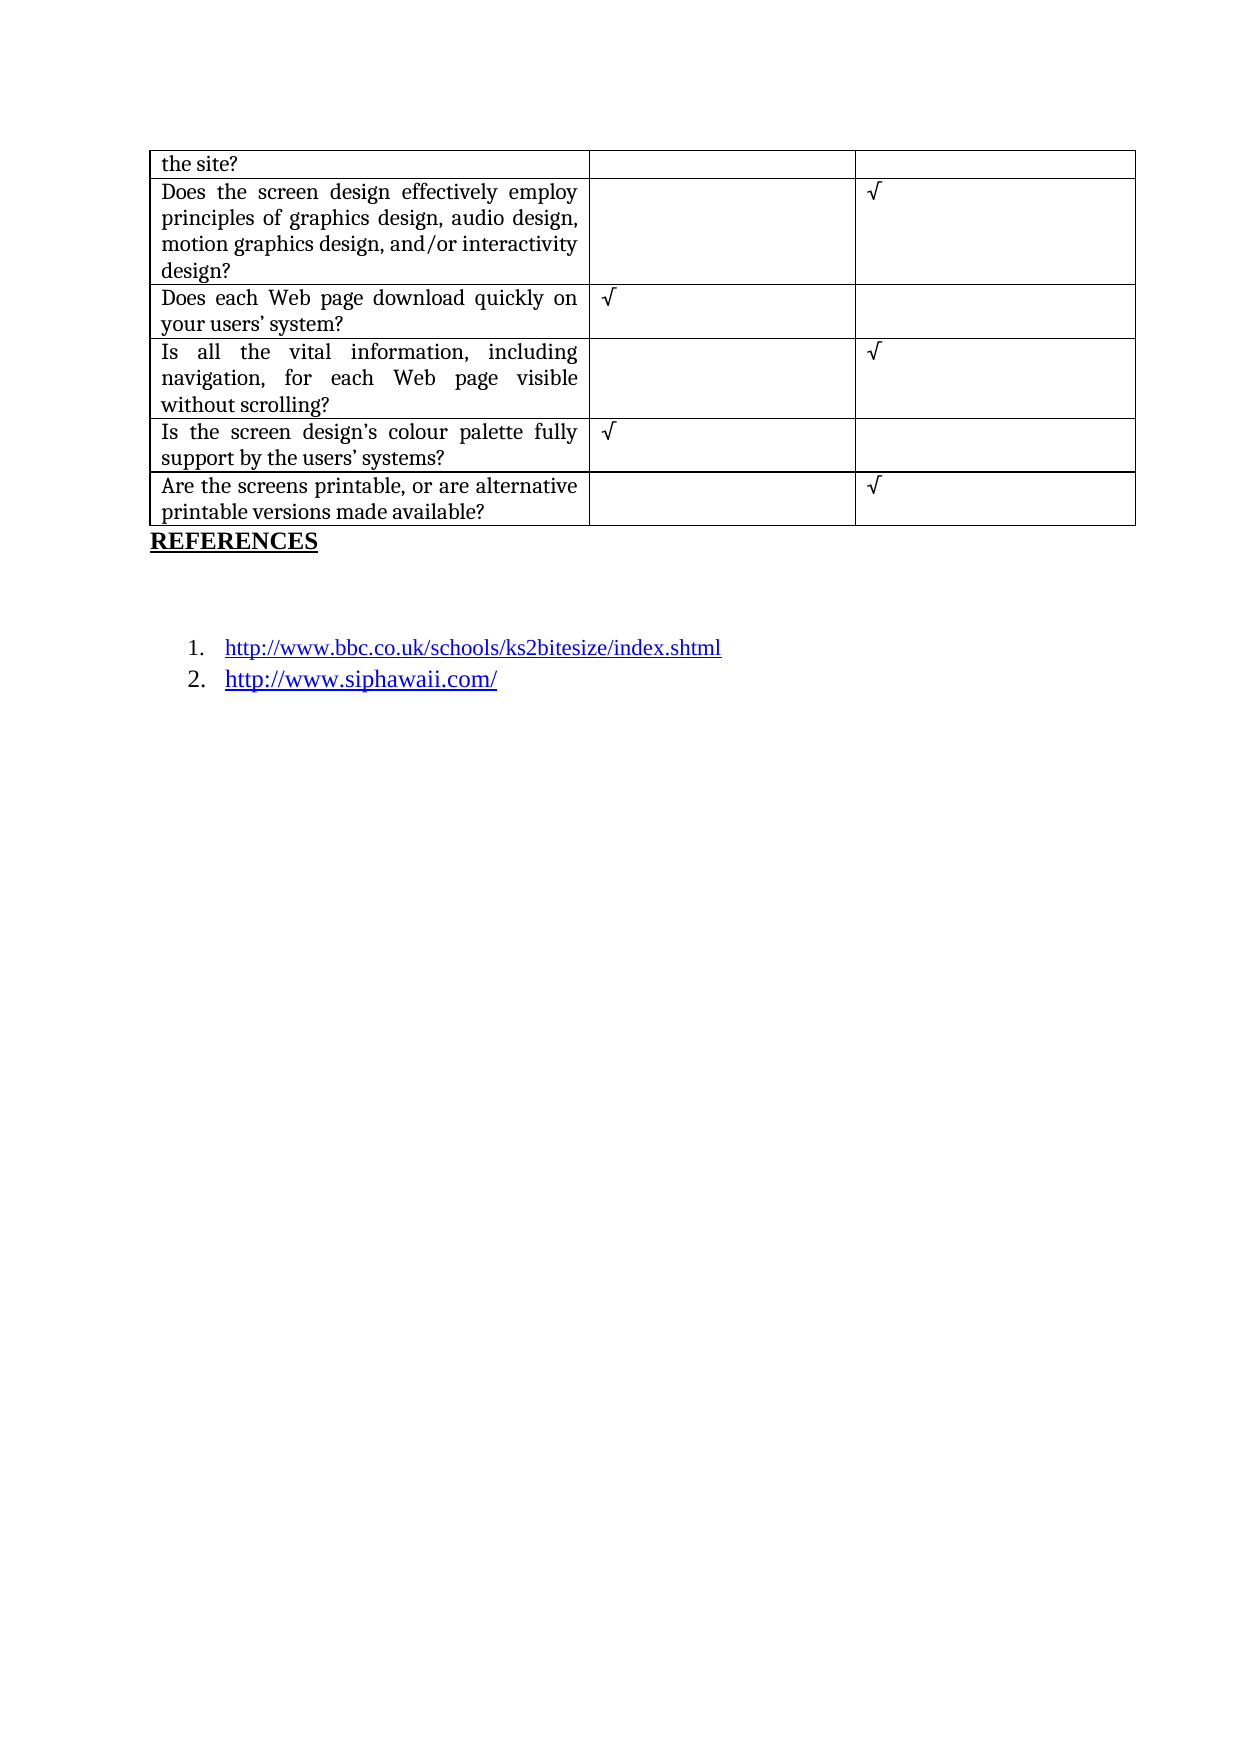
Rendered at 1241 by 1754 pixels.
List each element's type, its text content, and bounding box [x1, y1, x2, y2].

table_cell [856, 285, 1135, 338]
list http://www.siphawaii.com/ [187, 664, 1090, 693]
text REFERENCES [150, 526, 1090, 555]
table_cell [590, 473, 855, 525]
table_cell Does each Web page download quickly on your users’ system? [151, 285, 589, 338]
table_cell √ [590, 419, 855, 471]
table_cell √ [856, 473, 1135, 525]
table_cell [151, 151, 589, 177]
table_cell √ [856, 151, 1135, 177]
table_cell Is all the vital information, including navigation, for each Web page visible without scrolling? [151, 339, 589, 418]
table_cell [856, 419, 1135, 471]
table_cell √ [856, 179, 1135, 284]
table_cell [590, 179, 855, 284]
table_cell Are the screens printable, or are alternative printable versions made available? [151, 473, 589, 525]
table_cell [590, 339, 855, 418]
list http://www.bbc.co.uk/schools/ks2bitesize/index.shtml [187, 634, 1090, 660]
table_cell Does the screen design effectively employ principles of graphics design, audio design, motion graphics design, and/or interactivity design? [151, 179, 589, 284]
table_cell [590, 151, 855, 177]
table_cell Is the screen design’s colour palette fully support by the users’ systems? [151, 419, 589, 471]
table_cell √ [590, 285, 855, 338]
table_cell √ [856, 339, 1135, 418]
